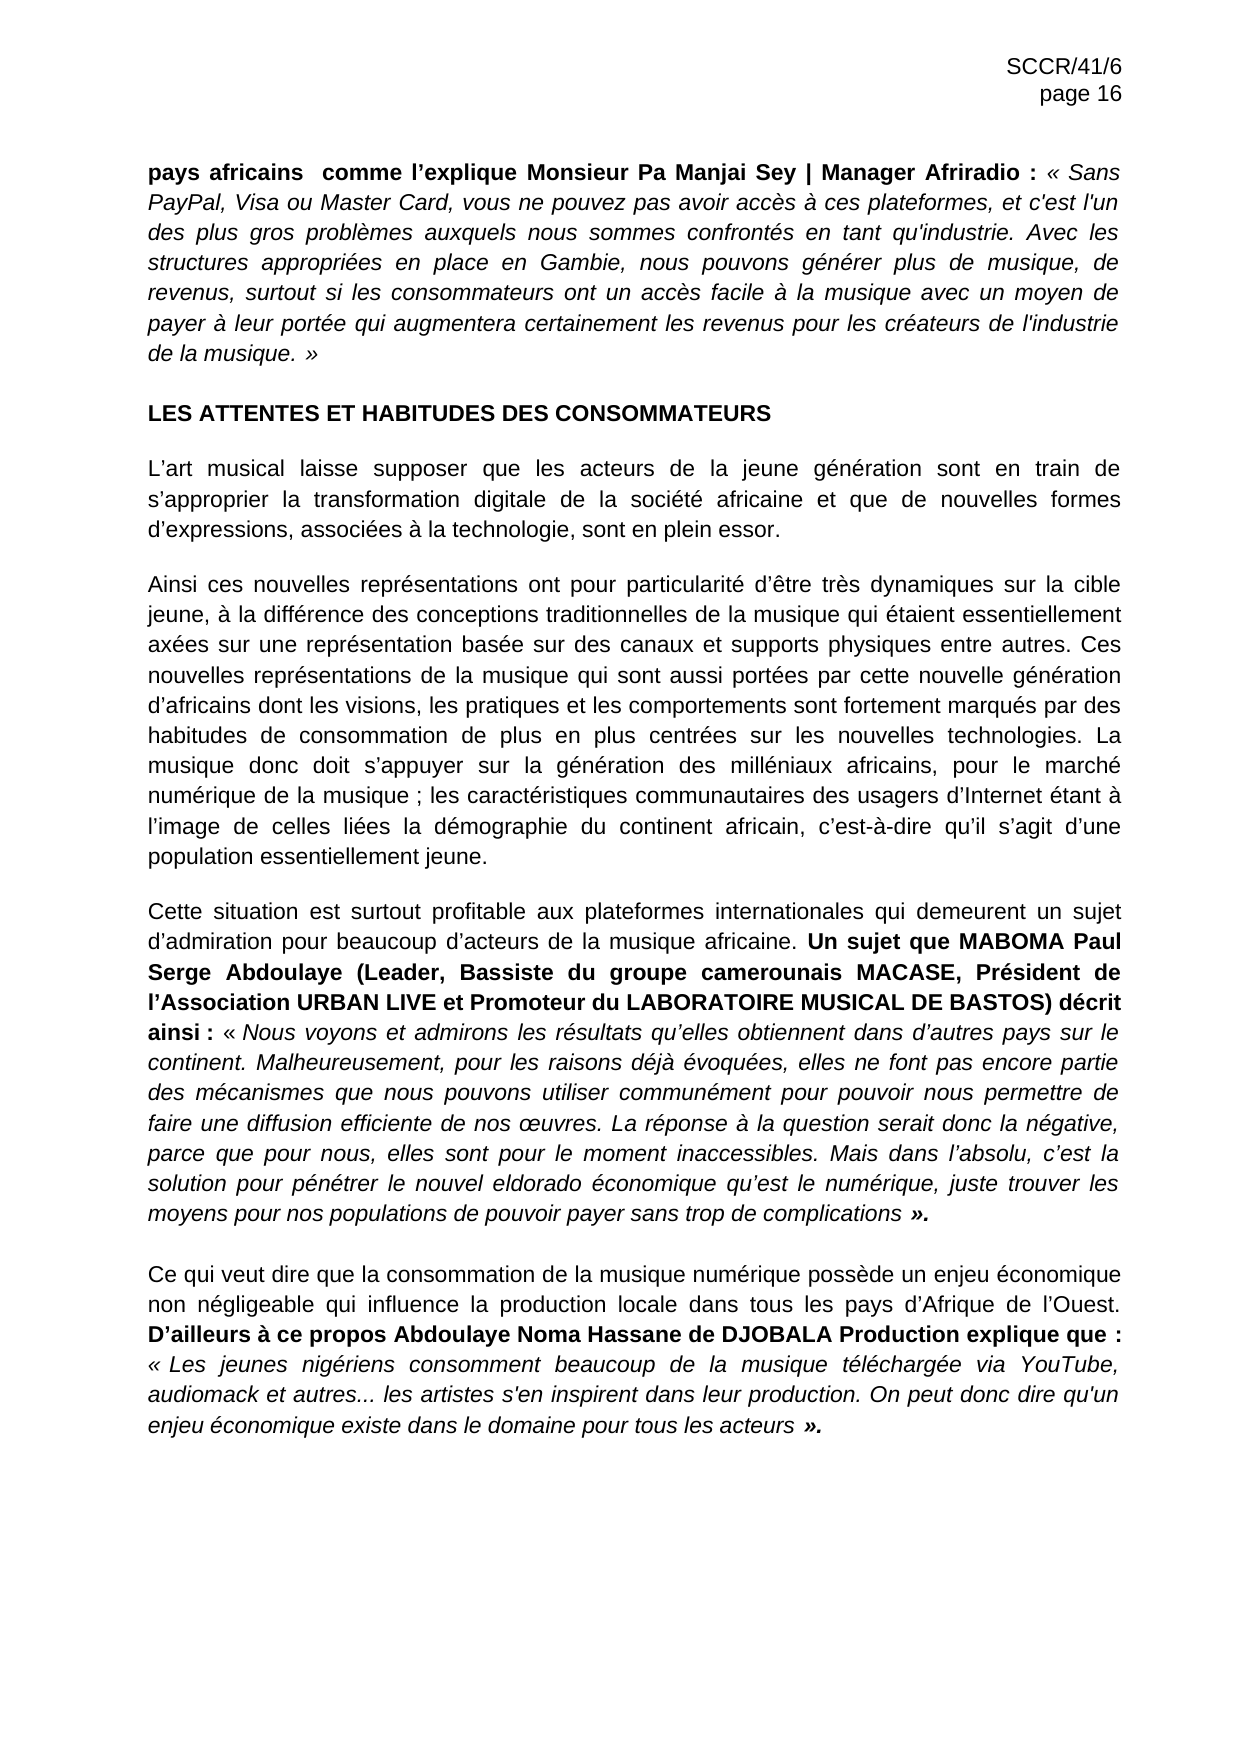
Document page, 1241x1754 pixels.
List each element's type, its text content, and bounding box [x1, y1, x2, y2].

text LES ATTENTES ET HABITUDES DES CONSOMMATEURS [148, 400, 1122, 427]
text Cette situation est surtout profitable aux plateformes internationales qui demeurent un sujet d’admiration pour beaucoup d’acteurs de la musique africaine. Un sujet que MABOMA Paul Serge Abdoulaye (Leader, Bassiste du groupe camerounais MACASE, Président de l’Association URBAN LIVE et Promoteur du LABORATOIRE MUSICAL DE BASTOS) décrit ainsi : « Nous voyons et admirons les résultats qu’elles obtiennent dans d’autres pays sur le continent. Malheureusement, pour les raisons déjà évoquées, elles ne font pas encore partie des mécanismes que nous pouvons utiliser communément pour pouvoir nous permettre de faire une diffusion efficiente de nos œuvres. La réponse à la question serait donc la négative, parce que pour nous, elles sont pour le moment inaccessibles. Mais dans l’absolu, c’est la solution pour pénétrer le nouvel eldorado économique qu’est le numérique, juste trouver les moyens pour nos populations de pouvoir payer sans trop de complications ». [148, 898, 1122, 1227]
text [148, 158, 1122, 366]
text L’art musical laisse supposer que les acteurs de la jeune génération sont en train de s’approprier la transformation digitale de la société africaine et que de nouvelles formes d’expressions, associées à la technologie, sont en plein essor. [148, 455, 1122, 542]
text Ainsi ces nouvelles représentations ont pour particularité d’être très dynamiques sur la cible jeune, à la différence des conceptions traditionnelles de la musique qui étaient essentiellement axées sur une représentation basée sur des canaux et supports physiques entre autres. Ces nouvelles représentations de la musique qui sont aussi portées par cette nouvelle génération d’africains dont les visions, les pratiques et les comportements sont fortement marqués par des habitudes de consommation de plus en plus centrées sur les nouvelles technologies. La musique donc doit s’appuyer sur la génération des milléniaux africains, pour le marché numérique de la musique ; les caractéristiques communautaires des usagers d’Internet étant à l’image de celles liées la démographie du continent africain, c’est-à-dire qu’il s’agit d’une population essentiellement jeune. [148, 571, 1122, 869]
text Ce qui veut dire que la consommation de la musique numérique possède un enjeu économique non négligeable qui influence la production locale dans tous les pays d’Afrique de l’Ouest. D’ailleurs à ce propos Abdoulaye Noma Hassane de DJOBALA Production explique que : « Les jeunes nigériens consomment beaucoup de la musique téléchargée via YouTube, audiomack et autres... les artistes s'en inspirent dans leur production. On peut donc dire qu'un enjeu économique existe dans le domaine pour tous les acteurs ». [148, 1261, 1122, 1438]
